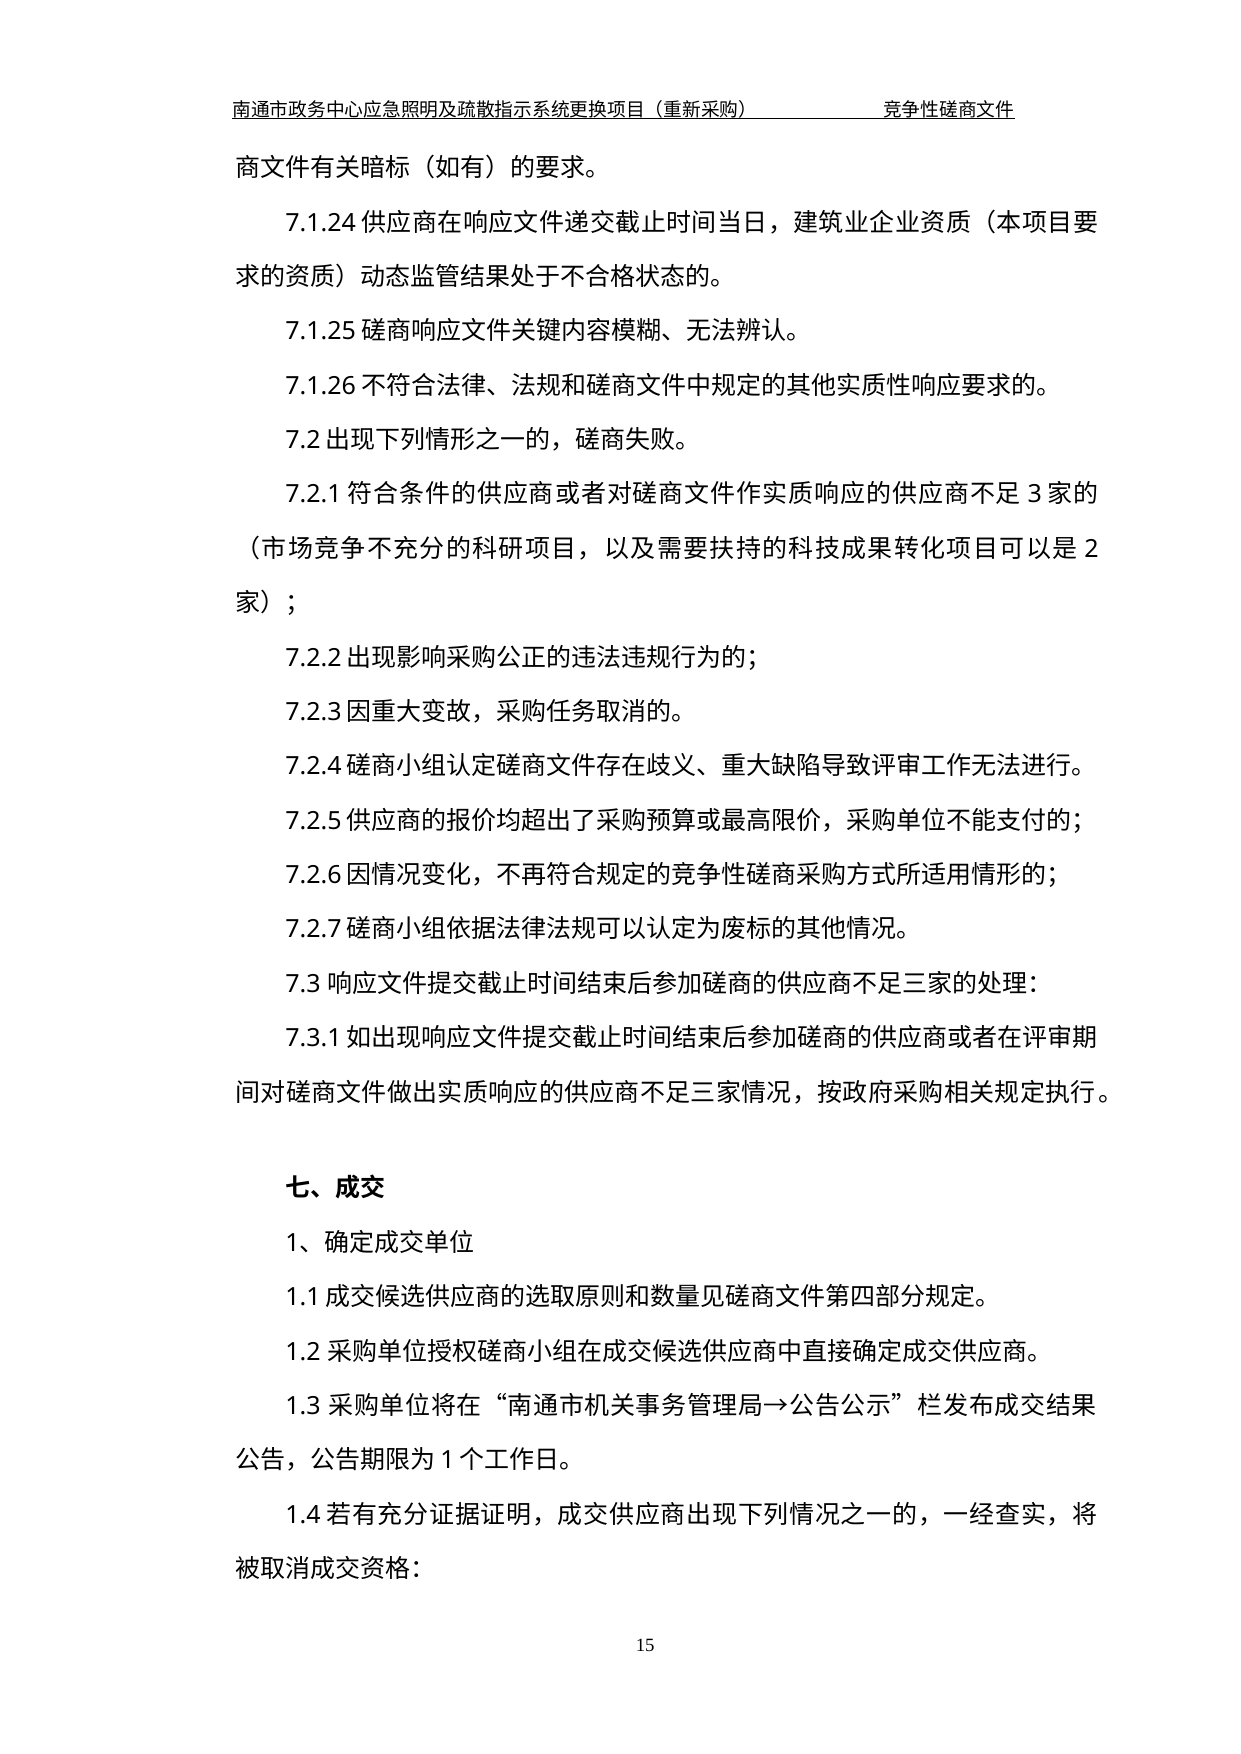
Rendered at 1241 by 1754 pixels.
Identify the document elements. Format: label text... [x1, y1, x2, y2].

text 7.2出现下列情形之一的，磋商失败。 [235, 419, 1098, 456]
text 7.2.3因重大变故，采购任务取消的。 [235, 691, 1098, 728]
text 1.4若有充分证据证明，成交供应商出现下列情况之一的，一经查实，将被取消成交资格： [235, 1494, 1098, 1585]
text 7.2.5供应商的报价均超出了采购预算或最高限价，采购单位不能支付的； [235, 800, 1098, 836]
text 7.3.1如出现响应文件提交截止时间结束后参加磋商的供应商或者在评审期间对磋商文件做出实质响应的供应商不足三家情况，按政府采购相关规定执行。 [235, 1018, 1098, 1153]
text 7.2.4磋商小组认定磋商文件存在歧义、重大缺陷导致评审工作无法进行。 [235, 746, 1098, 782]
text 1.3 采购单位将在“南通市机关事务管理局→公告公示”栏发布成交结果公告，公告期限为1个工作日。 [235, 1385, 1098, 1476]
text 7.2.1符合条件的供应商或者对磋商文件作实质响应的供应商不足3家的（市场竞争不充分的科研项目，以及需要扶持的科技成果转化项目可以是2家）； [235, 474, 1098, 619]
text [235, 148, 1098, 184]
text 7.3 响应文件提交截止时间结束后参加磋商的供应商不足三家的处理： [235, 963, 1098, 999]
text 7.1.24供应商在响应文件递交截止时间当日，建筑业企业资质（本项目要求的资质）动态监管结果处于不合格状态的。 [235, 202, 1098, 293]
text 1.2 采购单位授权磋商小组在成交候选供应商中直接确定成交供应商。 [235, 1331, 1098, 1367]
text 7.1.26不符合法律、法规和磋商文件中规定的其他实质性响应要求的。 [235, 365, 1098, 401]
text 7.2.7磋商小组依据法律法规可以认定为废标的其他情况。 [235, 909, 1098, 945]
text 1.1成交候选供应商的选取原则和数量见磋商文件第四部分规定。 [235, 1277, 1098, 1313]
text 7.1.25磋商响应文件关键内容模糊、无法辨认。 [235, 311, 1098, 347]
text 七、成交 [235, 1168, 1098, 1204]
text 7.2.2出现影响采购公正的违法违规行为的； [235, 637, 1098, 673]
text 7.2.6因情况变化，不再符合规定的竞争性磋商采购方式所适用情形的； [235, 854, 1098, 891]
text 1、确定成交单位 [235, 1222, 1098, 1258]
